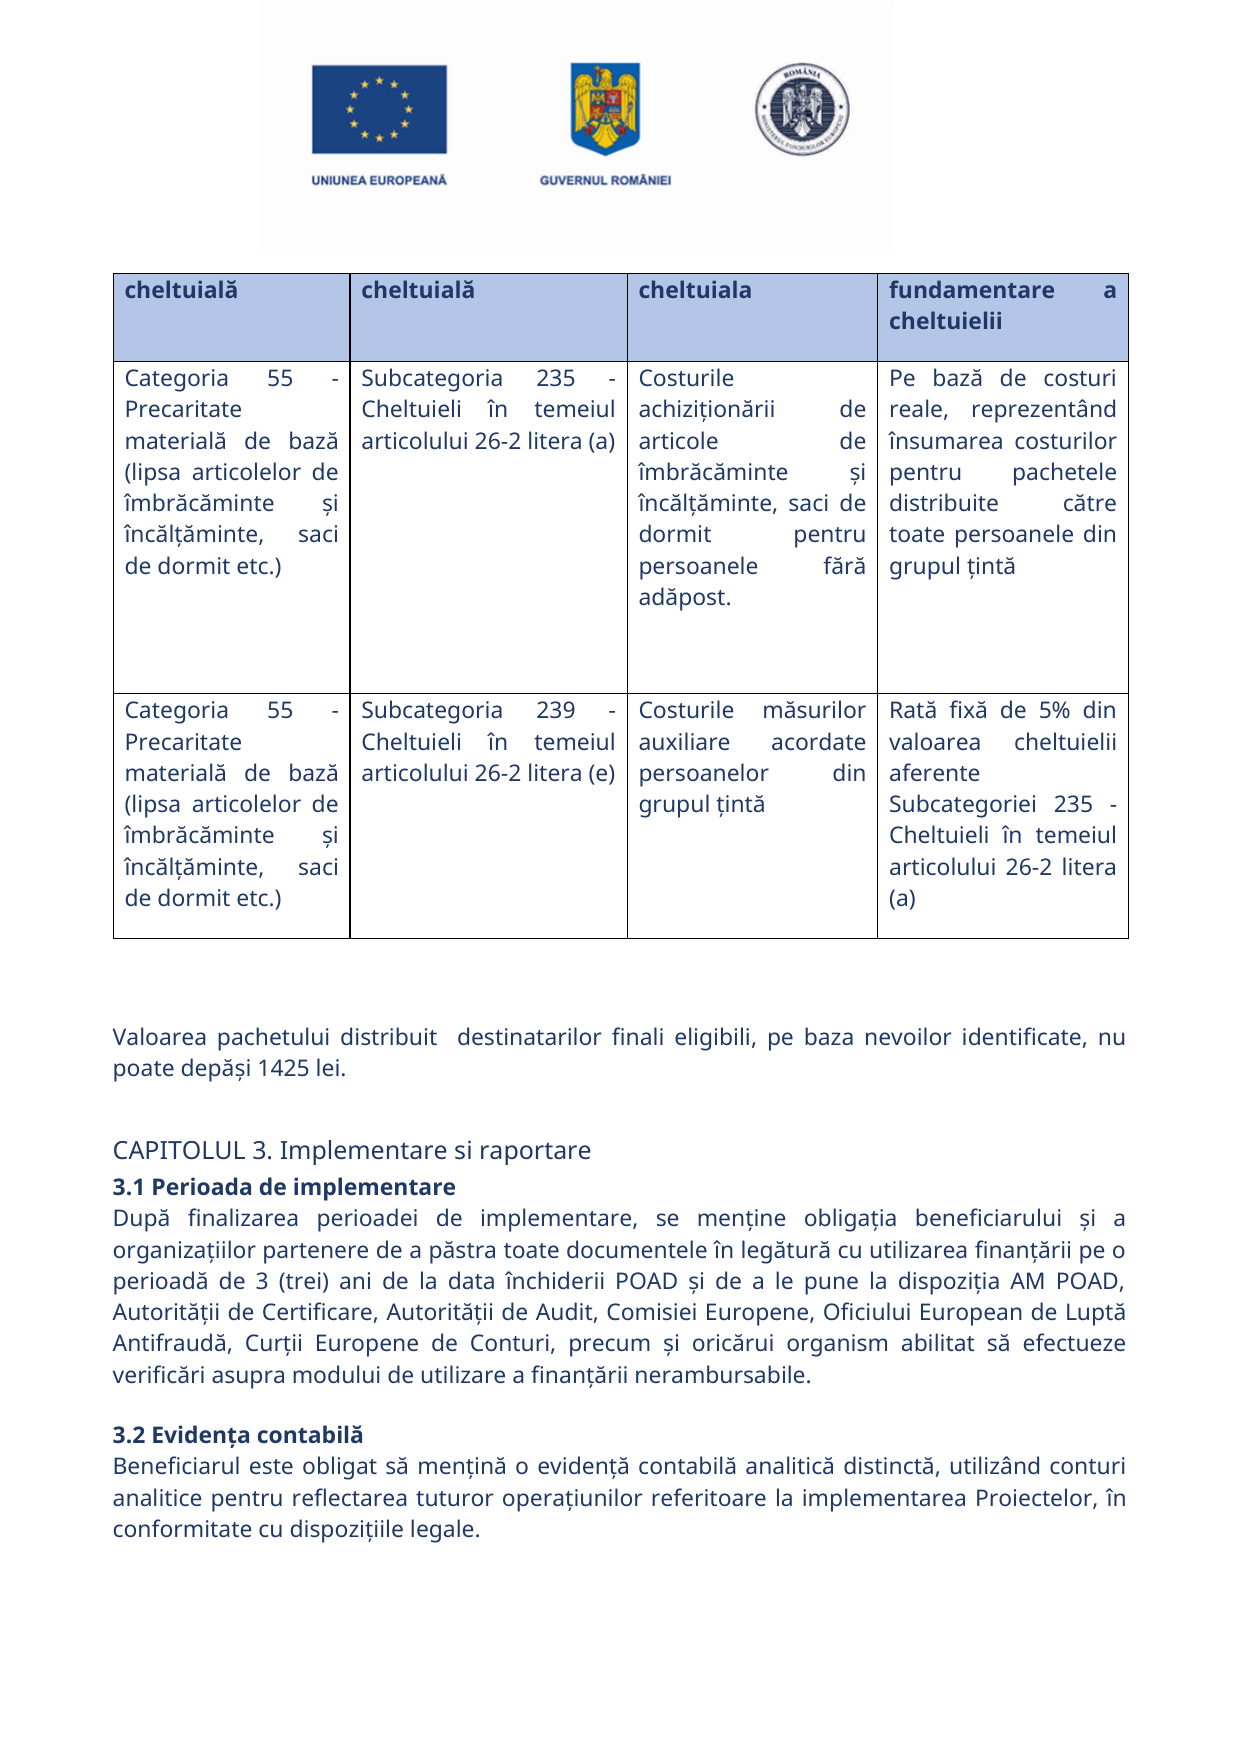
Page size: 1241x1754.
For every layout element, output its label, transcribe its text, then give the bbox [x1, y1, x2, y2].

subtitle 3.2 Evidența contabilă [112, 1419, 1128, 1450]
table_cell Categoria 55 - Precaritate materială de bază (lipsa articolelor de îmbrăcăminte și încălțăminte, saci de dormit etc.) [114, 362, 349, 693]
text Valoarea pachetului distribuit destinatarilor finali eligibili, pe baza nevoilor identificate, nu poate depăși 1425 lei. [112, 1020, 1128, 1083]
picture [259, 1, 894, 254]
table_cell Pe bază de costuri reale, reprezentând însumarea costurilor pentru pachetele distribuite către toate persoanele din grupul țintă [878, 362, 1128, 693]
table_cell Costurile măsurilor auxiliare acordate persoanelor din grupul țintă [628, 694, 877, 938]
text Beneficiarul este obligat să mențină o evidență contabilă analitică distinctă, utilizând conturi analitice pentru reflectarea tuturor operațiunilor referitoare la implementarea Proiectelor, în conformitate cu dispozițiile legale. [112, 1450, 1128, 1544]
table_cell Subcategoria 239 - Cheltuieli în temeiul articolului 26-2 litera (e) [351, 694, 627, 938]
text După finalizarea perioadei de implementare, se menține obligația beneficiarului și a organizațiilor partenere de a păstra toate documentele în legătură cu utilizarea finanțării pe o perioadă de 3 (trei) ani de la data închiderii POAD și de a le pune la dispoziția AM POAD, Autorității de Certificare, Autorității de Audit, Comisiei Europene, Oficiului European de Luptă Antifraudă, Curții Europene de Conturi, precum și oricărui organism abilitat să efectueze verificări asupra modului de utilizare a finanțării nerambursabile. [112, 1202, 1128, 1390]
table_header Modalitatea de fundamentare a cheltuielii [878, 274, 1128, 361]
subtitle 3.1 Perioada de implementare [112, 1171, 1128, 1202]
table_header Ce reprezintă cheltuiala [628, 274, 877, 361]
table_header Subcategoria de cheltuială [351, 274, 627, 361]
table_header Categoria de cheltuială [114, 274, 349, 361]
table_cell Costurile achiziționării de articole de îmbrăcăminte și încălțăminte, saci de dormit pentru persoanele fără adăpost. [628, 362, 877, 693]
table_cell Subcategoria 235 - Cheltuieli în temeiul articolului 26-2 litera (a) [351, 362, 627, 693]
table_cell Rată fixă de 5% din valoarea cheltuielii aferente Subcategoriei 235 - Cheltuieli în temeiul articolului 26-2 litera (a) [878, 694, 1128, 938]
table_cell Categoria 55 - Precaritate materială de bază (lipsa articolelor de îmbrăcăminte și încălțăminte, saci de dormit etc.) [114, 694, 349, 938]
subtitle CAPITOLUL 3. Implementare si raportare [112, 1133, 1128, 1167]
